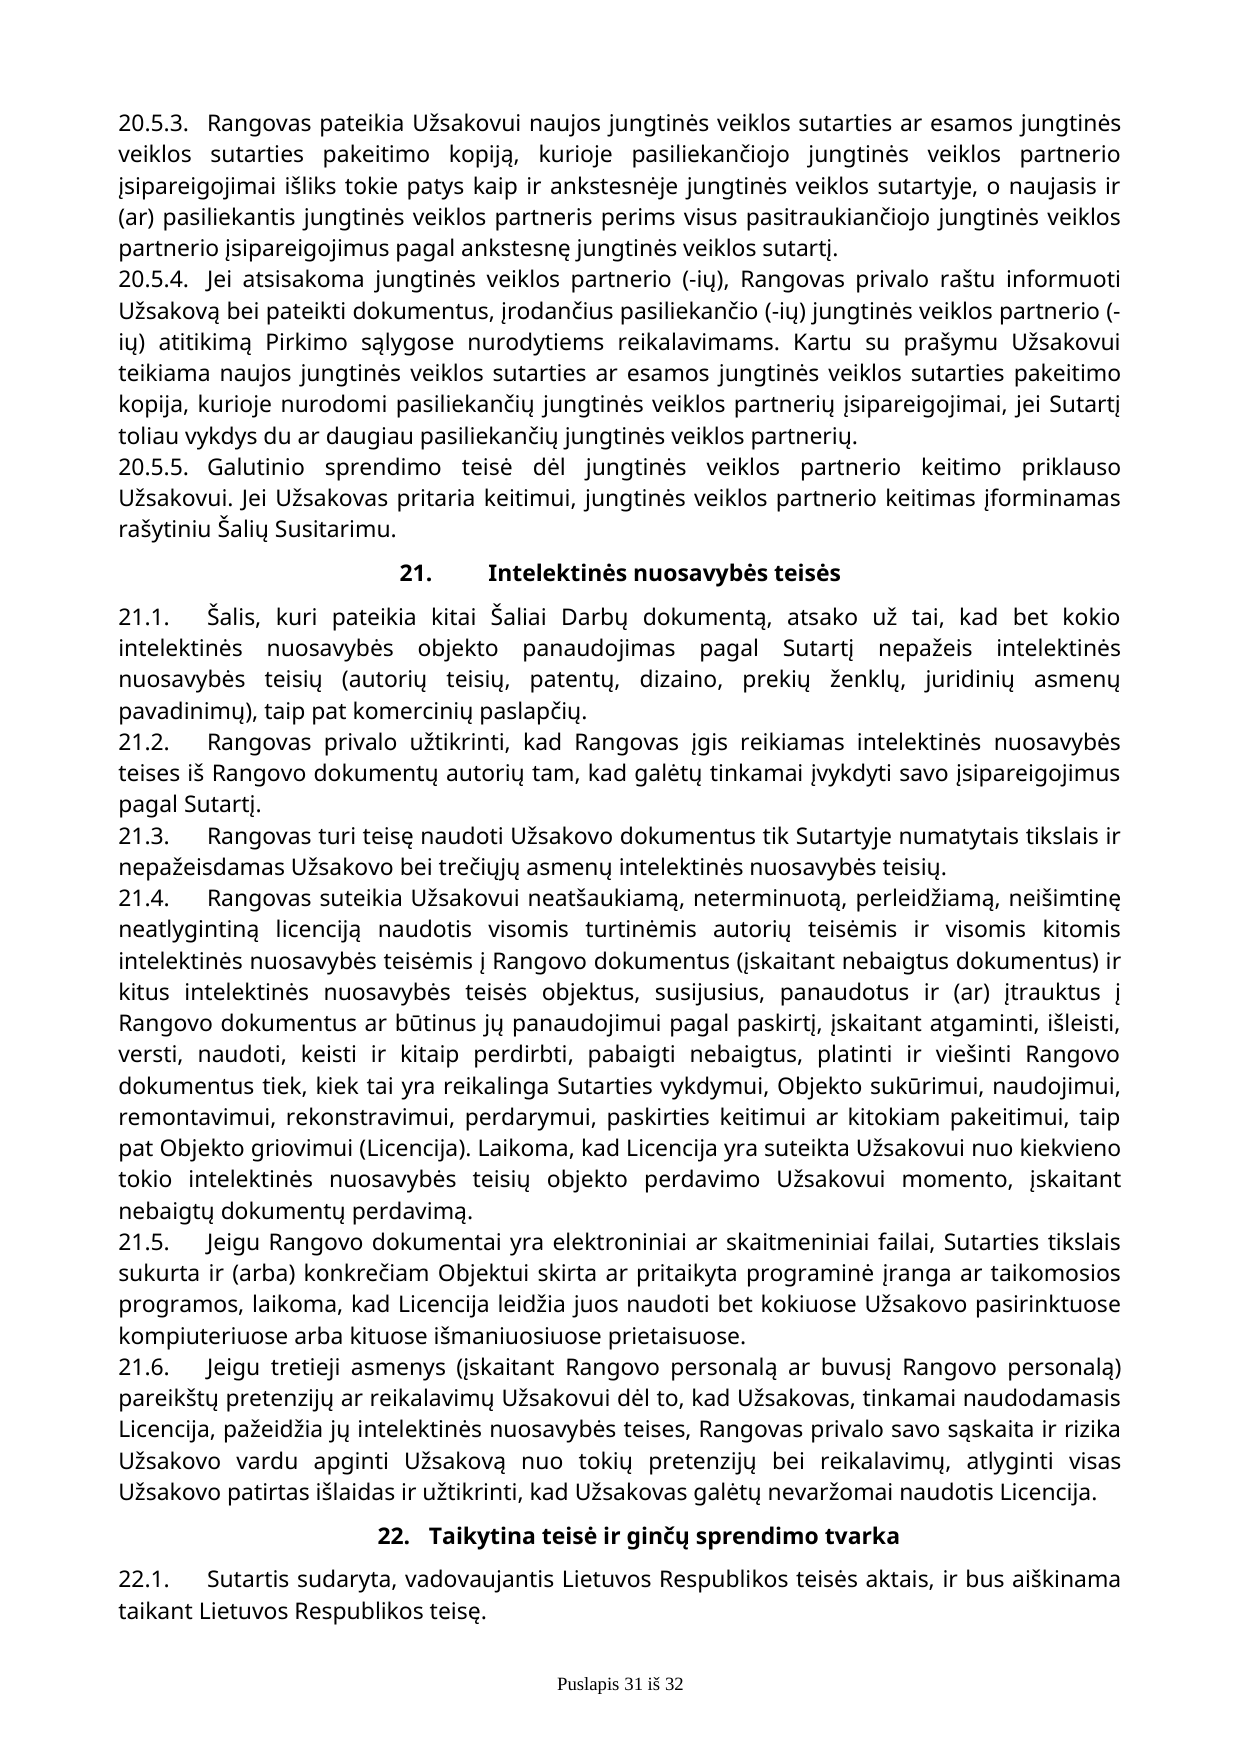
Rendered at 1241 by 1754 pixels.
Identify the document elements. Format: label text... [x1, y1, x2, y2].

list Rangovas turi teisę naudoti Užsakovo dokumentus tik Sutartyje numatytais tikslais ir nepažeisdamas Užsakovo bei trečiųjų asmenų intelektinės nuosavybės teisių. [118, 820, 1122, 882]
subtitle Intelektinės nuosavybės teisės [118, 557, 1122, 588]
list Jei atsisakoma jungtinės veiklos partnerio (-ių), Rangovas privalo raštu informuoti Užsakovą bei pateikti dokumentus, įrodančius pasiliekančio (-ių) jungtinės veiklos partnerio (-ių) atitikimą Pirkimo sąlygose nurodytiems reikalavimams. Kartu su prašymu Užsakovui teikiama naujos jungtinės veiklos sutarties ar esamos jungtinės veiklos sutarties pakeitimo kopija, kurioje nurodomi pasiliekančių jungtinės veiklos partnerių įsipareigojimai, jei Sutartį toliau vykdys du ar daugiau pasiliekančių jungtinės veiklos partnerių. [118, 263, 1122, 451]
list Jeigu tretieji asmenys (įskaitant Rangovo personalą ar buvusį Rangovo personalą) pareikštų pretenzijų ar reikalavimų Užsakovui dėl to, kad Užsakovas, tinkamai naudodamasis Licencija, pažeidžia jų intelektinės nuosavybės teises, Rangovas privalo savo sąskaita ir rizika Užsakovo vardu apginti Užsakovą nuo tokių pretenzijų bei reikalavimų, atlyginti visas Užsakovo patirtas išlaidas ir užtikrinti, kad Užsakovas galėtų nevaržomai naudotis Licencija. [118, 1351, 1122, 1507]
list Rangovas pateikia Užsakovui naujos jungtinės veiklos sutarties ar esamos jungtinės veiklos sutarties pakeitimo kopiją, kurioje pasiliekančiojo jungtinės veiklos partnerio įsipareigojimai išliks tokie patys kaip ir ankstesnėje jungtinės veiklos sutartyje, o naujasis ir (ar) pasiliekantis jungtinės veiklos partneris perims visus pasitraukiančiojo jungtinės veiklos partnerio įsipareigojimus pagal ankstesnę jungtinės veiklos sutartį. [118, 107, 1122, 263]
list Jeigu Rangovo dokumentai yra elektroniniai ar skaitmeniniai failai, Sutarties tikslais sukurta ir (arba) konkrečiam Objektui skirta ar pritaikyta programinė įranga ar taikomosios programos, laikoma, kad Licencija leidžia juos naudoti bet kokiuose Užsakovo pasirinktuose kompiuteriuose arba kituose išmaniuosiuose prietaisuose. [118, 1226, 1122, 1351]
list Šalis, kuri pateikia kitai Šaliai Darbų dokumentą, atsako už tai, kad bet kokio intelektinės nuosavybės objekto panaudojimas pagal Sutartį nepažeis intelektinės nuosavybės teisių (autorių teisių, patentų, dizaino, prekių ženklų, juridinių asmenų pavadinimų), taip pat komercinių paslapčių. [118, 601, 1122, 726]
list Taikytina teisė ir ginčų sprendimo tvarka [155, 1520, 1122, 1551]
list Rangovas privalo užtikrinti, kad Rangovas įgis reikiamas intelektinės nuosavybės teises iš Rangovo dokumentų autorių tam, kad galėtų tinkamai įvykdyti savo įsipareigojimus pagal Sutartį. [118, 726, 1122, 820]
list Sutartis sudaryta, vadovaujantis Lietuvos Respublikos teisės aktais, ir bus aiškinama taikant Lietuvos Respublikos teisę. [118, 1563, 1122, 1626]
list Galutinio sprendimo teisė dėl jungtinės veiklos partnerio keitimo priklauso Užsakovui. Jei Užsakovas pritaria keitimui, jungtinės veiklos partnerio keitimas įforminamas rašytiniu Šalių Susitarimu. [118, 451, 1122, 545]
list Rangovas suteikia Užsakovui neatšaukiamą, neterminuotą, perleidžiamą, neišimtinę neatlygintiną licenciją naudotis visomis turtinėmis autorių teisėmis ir visomis kitomis intelektinės nuosavybės teisėmis į Rangovo dokumentus (įskaitant nebaigtus dokumentus) ir kitus intelektinės nuosavybės teisės objektus, susijusius, panaudotus ir (ar) įtrauktus į Rangovo dokumentus ar būtinus jų panaudojimui pagal paskirtį, įskaitant atgaminti, išleisti, versti, naudoti, keisti ir kitaip perdirbti, pabaigti nebaigtus, platinti ir viešinti Rangovo dokumentus tiek, kiek tai yra reikalinga Sutarties vykdymui, Objekto sukūrimui, naudojimui, remontavimui, rekonstravimui, perdarymui, paskirties keitimui ar kitokiam pakeitimui, taip pat Objekto griovimui (Licencija). Laikoma, kad Licencija yra suteikta Užsakovui nuo kiekvieno tokio intelektinės nuosavybės teisių objekto perdavimo Užsakovui momento, įskaitant nebaigtų dokumentų perdavimą. [118, 882, 1122, 1226]
